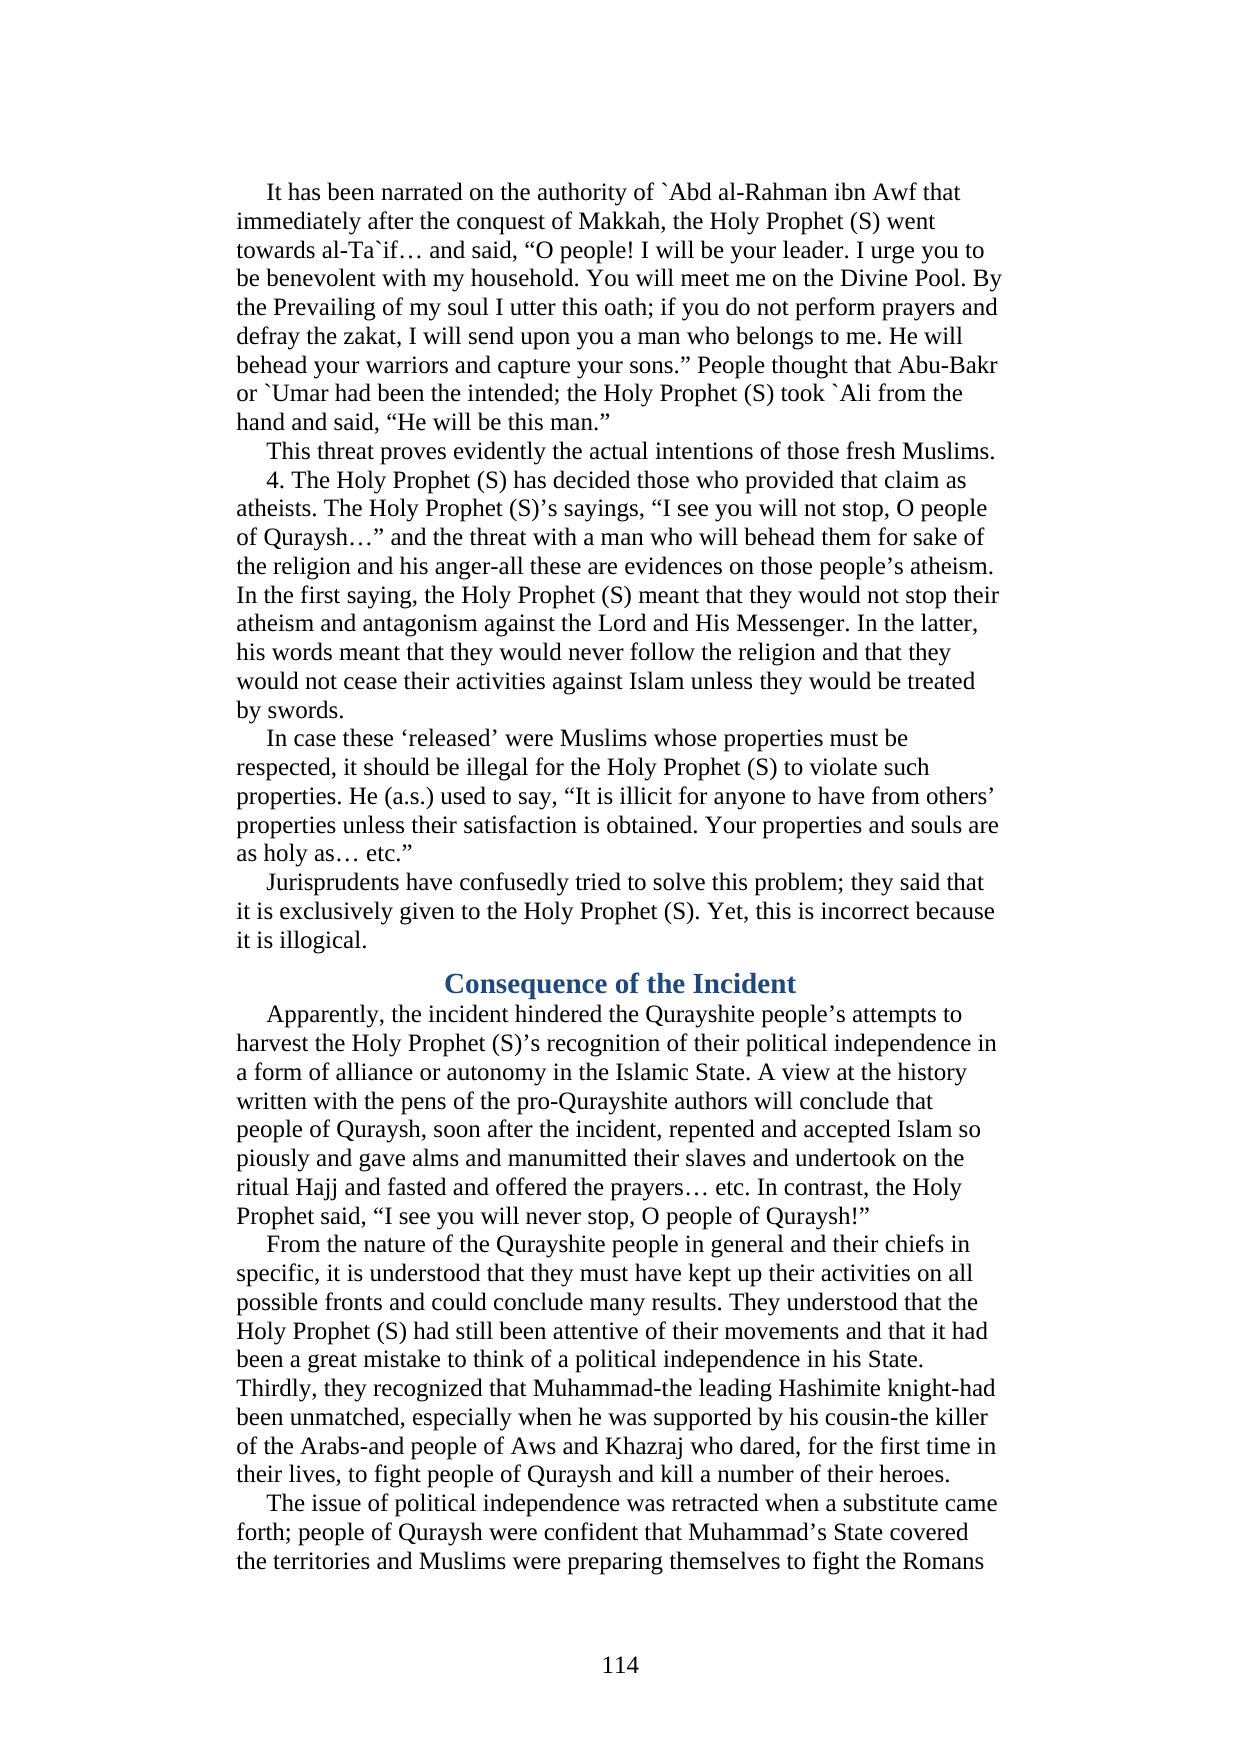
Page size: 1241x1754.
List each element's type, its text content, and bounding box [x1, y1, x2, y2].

text It has been narrated on the authority of `Abd al-Rahman ibn Awf that immediately after the conquest of Makkah, the Holy Prophet (S) went towards al-Ta`if… and said, “O people! I will be your leader. I urge you to be benevolent with my household. You will meet me on the Divine Pool. By the Prevailing of my soul I utter this oath; if you do not perform prayers and defray the zakat, I will send upon you a man who belongs to me. He will behead your warriors and capture your sons.” People thought that Abu-Bakr or `Umar had been the intended; the Holy Prophet (S) took `Ali from the hand and said, “He will be this man.” [236, 177, 1004, 436]
text Apparently, the incident hindered the Qurayshite people’s attempts to harvest the Holy Prophet (S)’s recognition of their political independence in a form of alliance or autonomy in the Islamic State. A view at the history written with the pens of the pro-Qurayshite authors will conclude that people of Quraysh, soon after the incident, repented and accepted Islam so piously and gave alms and manumitted their slaves and undertook on the ritual Hajj and fasted and offered the prayers… etc. In contrast, the Holy Prophet said, “I see you will never stop, O people of Quraysh!” [236, 999, 1004, 1229]
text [236, 1488, 1004, 1574]
text In case these ‘released’ were Muslims whose properties must be respected, it should be illegal for the Holy Prophet (S) to violate such properties. He (a.s.) used to say, “It is illicit for anyone to have from others’ properties unless their satisfaction is obtained. Your properties and souls are as holy as… etc.” [236, 723, 1004, 867]
subtitle Consequence of the Incident [236, 966, 1004, 999]
text 4. The Holy Prophet (S) has decided those who provided that claim as atheists. The Holy Prophet (S)’s sayings, “I see you will not stop, O people of Quraysh…” and the threat with a man who will behead them for sake of the religion and his anger-all these are evidences on those people’s atheism. In the first saying, the Holy Prophet (S) meant that they would not stop their atheism and antagonism against the Lord and His Messenger. In the latter, his words meant that they would never follow the religion and that they would not cease their activities against Islam unless they would be treated by swords. [236, 465, 1004, 723]
text From the nature of the Qurayshite people in general and their chiefs in specific, it is understood that they must have kept up their activities on all possible fronts and could conclude many results. They understood that the Holy Prophet (S) had still been attentive of their movements and that it had been a great mistake to think of a political independence in his State. Thirdly, they recognized that Muhammad-the leading Hashimite knight-had been unmatched, especially when he was supported by his cousin-the killer of the Arabs-and people of Aws and Khazraj who dared, for the first time in their lives, to fight people of Quraysh and kill a number of their heroes. [236, 1229, 1004, 1488]
text This threat proves evidently the actual intentions of those fresh Muslims. [236, 436, 1004, 465]
text Jurisprudents have confusedly tried to solve this problem; they said that it is exclusively given to the Holy Prophet (S). Yet, this is incorrect because it is illogical. [236, 867, 1004, 953]
